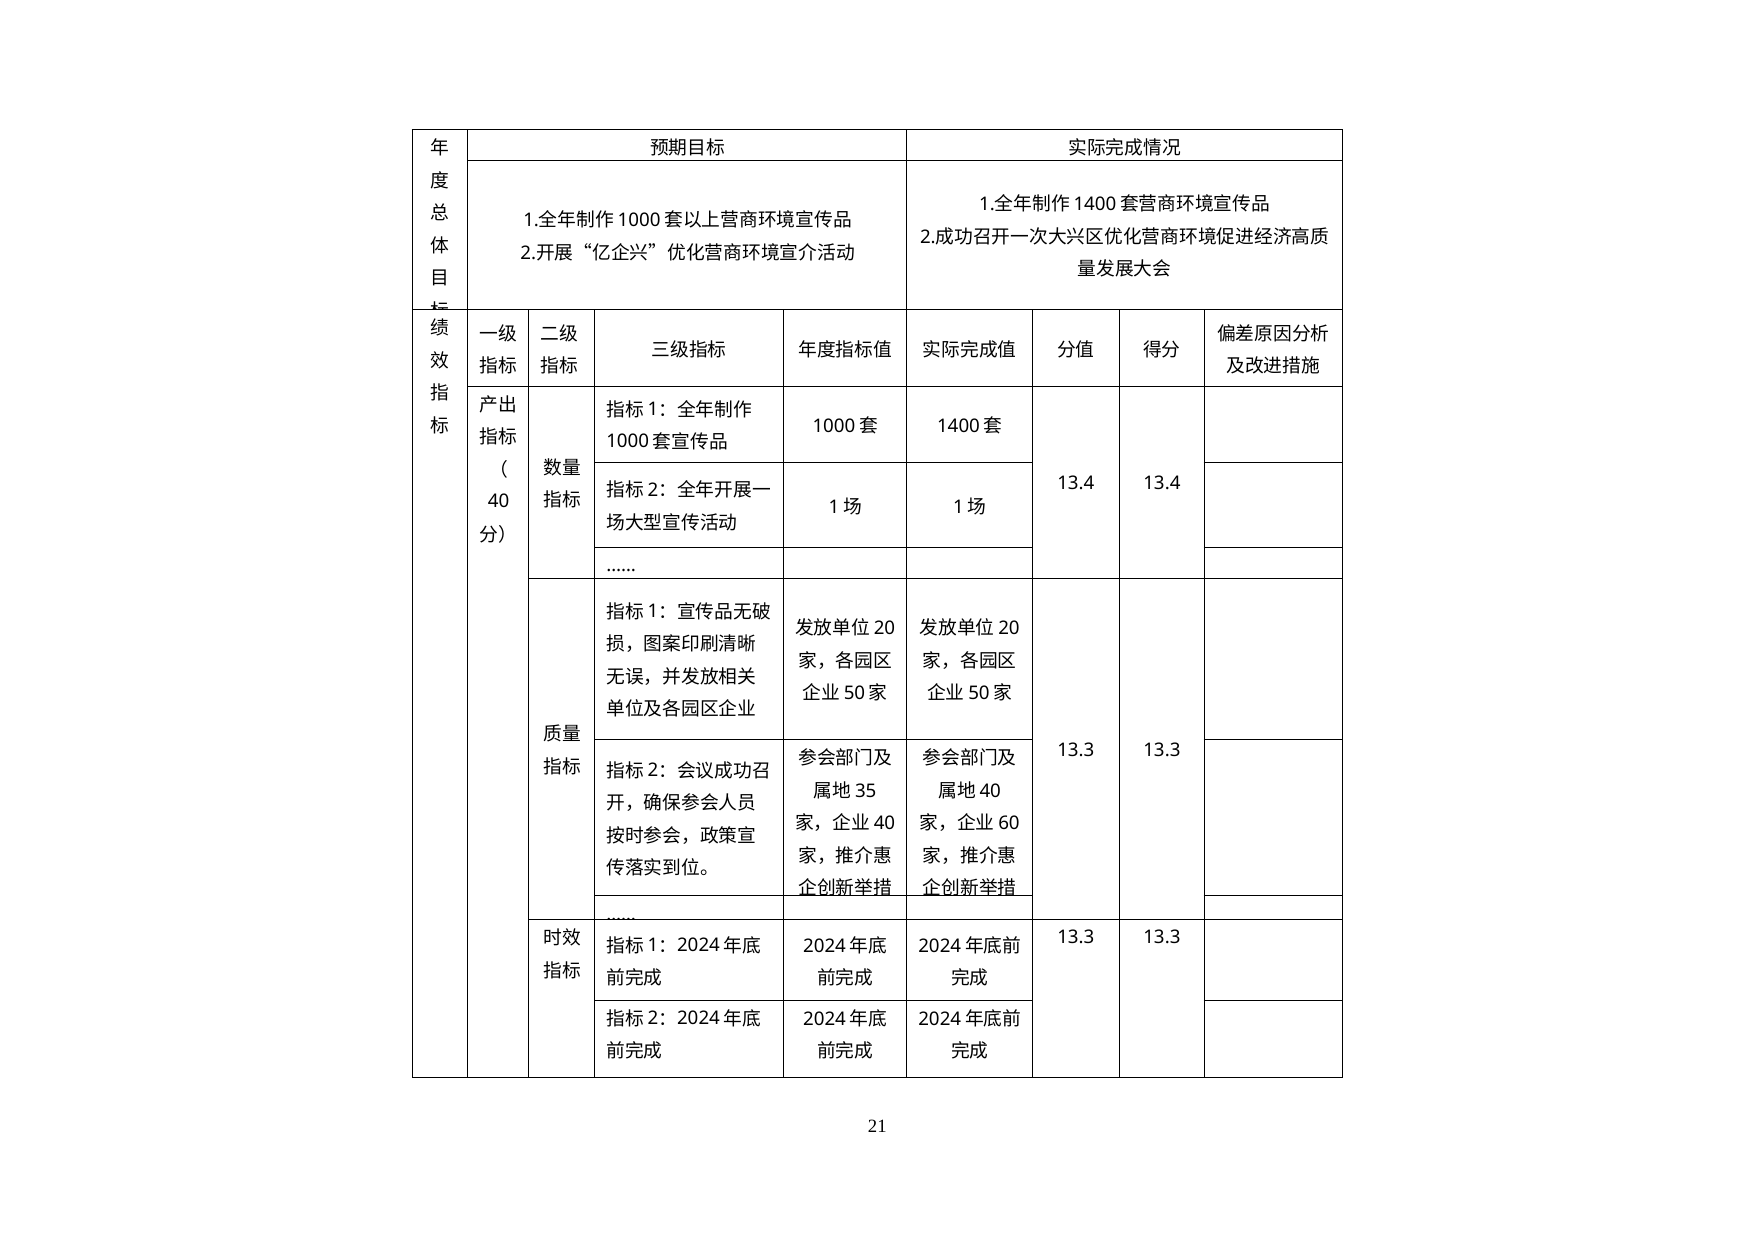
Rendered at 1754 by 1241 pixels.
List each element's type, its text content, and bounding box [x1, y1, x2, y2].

table_cell 二级指标 [529, 310, 594, 386]
table_cell 指标1：全年制作1000套宣传品 [595, 387, 783, 462]
table_cell [1205, 1001, 1342, 1077]
table_cell [784, 548, 906, 577]
table_cell [907, 896, 1032, 919]
table_cell …… [595, 548, 783, 577]
table_cell 13.3 [1120, 579, 1204, 919]
table_cell [1205, 387, 1342, 462]
table_cell 13.4 [1033, 387, 1119, 577]
table_cell 得分 [1120, 310, 1204, 386]
table_cell [1205, 548, 1342, 577]
table_cell 数量指标 [529, 387, 594, 577]
table_cell 13.3 [1120, 920, 1204, 1077]
table_cell 时效指标 [529, 920, 594, 1077]
table_cell 2024年底前完成 [784, 920, 906, 1000]
table_cell 偏差原因分析及改进措施 [1205, 310, 1342, 386]
table_cell 2024年底前完成 [907, 1001, 1032, 1077]
table_cell 一级指标 [468, 310, 528, 386]
table_cell 1400套 [907, 387, 1032, 462]
table_cell [1205, 896, 1342, 919]
table_cell [907, 548, 1032, 577]
table_cell …… [595, 896, 783, 919]
table_cell 2024年底前完成 [784, 1001, 906, 1077]
table_cell 指标1：2024年底前完成 [595, 920, 783, 1000]
table_cell 1场 [907, 463, 1032, 547]
table_cell 2024年底前完成 [907, 920, 1032, 1000]
table_cell 产出指标（40分） [468, 387, 528, 1077]
table_cell 质量指标 [529, 579, 594, 919]
table_cell 指标2：会议成功召开，确保参会人员按时参会，政策宣传落实到位。 [595, 740, 783, 895]
table_cell 参会部门及属地35家，企业40家，推介惠企创新举措5项 [784, 740, 906, 895]
table_cell [1205, 463, 1342, 547]
table_cell 分值 [1033, 310, 1119, 386]
table_cell 三级指标 [595, 310, 783, 386]
table_cell 1000套 [784, 387, 906, 462]
table_cell 年度总体目标 [413, 130, 467, 309]
table_cell 13.3 [1033, 579, 1119, 919]
table_cell [1205, 920, 1342, 1000]
table_cell 年度指标值 [784, 310, 906, 386]
table_cell 参会部门及属地40家，企业60家，推介惠企创新举措5项 [907, 740, 1032, 895]
table_cell 指标2：全年开展一场大型宣传活动 [595, 463, 783, 547]
table_cell 13.4 [1120, 387, 1204, 577]
table_cell [1205, 740, 1342, 895]
table_cell 指标1：宣传品无破损，图案印刷清晰无误，并发放相关单位及各园区企业 [595, 579, 783, 739]
table_cell 发放单位20家，各园区企业50家 [784, 579, 906, 739]
table_cell 实际完成值 [907, 310, 1032, 386]
table_cell [1205, 579, 1342, 739]
table_cell 1.全年制作1000套以上营商环境宣传品 2.开展“亿企兴”优化营商环境宣介活动 [468, 161, 906, 309]
table_cell 绩 效 指 标 [413, 310, 467, 1077]
table_cell 发放单位20家，各园区企业50家 [907, 579, 1032, 739]
table_cell [784, 896, 906, 919]
table_cell 预期目标 [468, 130, 906, 159]
table_cell 1.全年制作1400套营商环境宣传品 2.成功召开一次大兴区优化营商环境促进经济高质量发展大会 [907, 161, 1342, 309]
table_cell 指标2：2024年底前完成 [595, 1001, 783, 1077]
table_cell 实际完成情况 [907, 130, 1342, 159]
table_cell 13.3 [1033, 920, 1119, 1077]
table_cell 1场 [784, 463, 906, 547]
